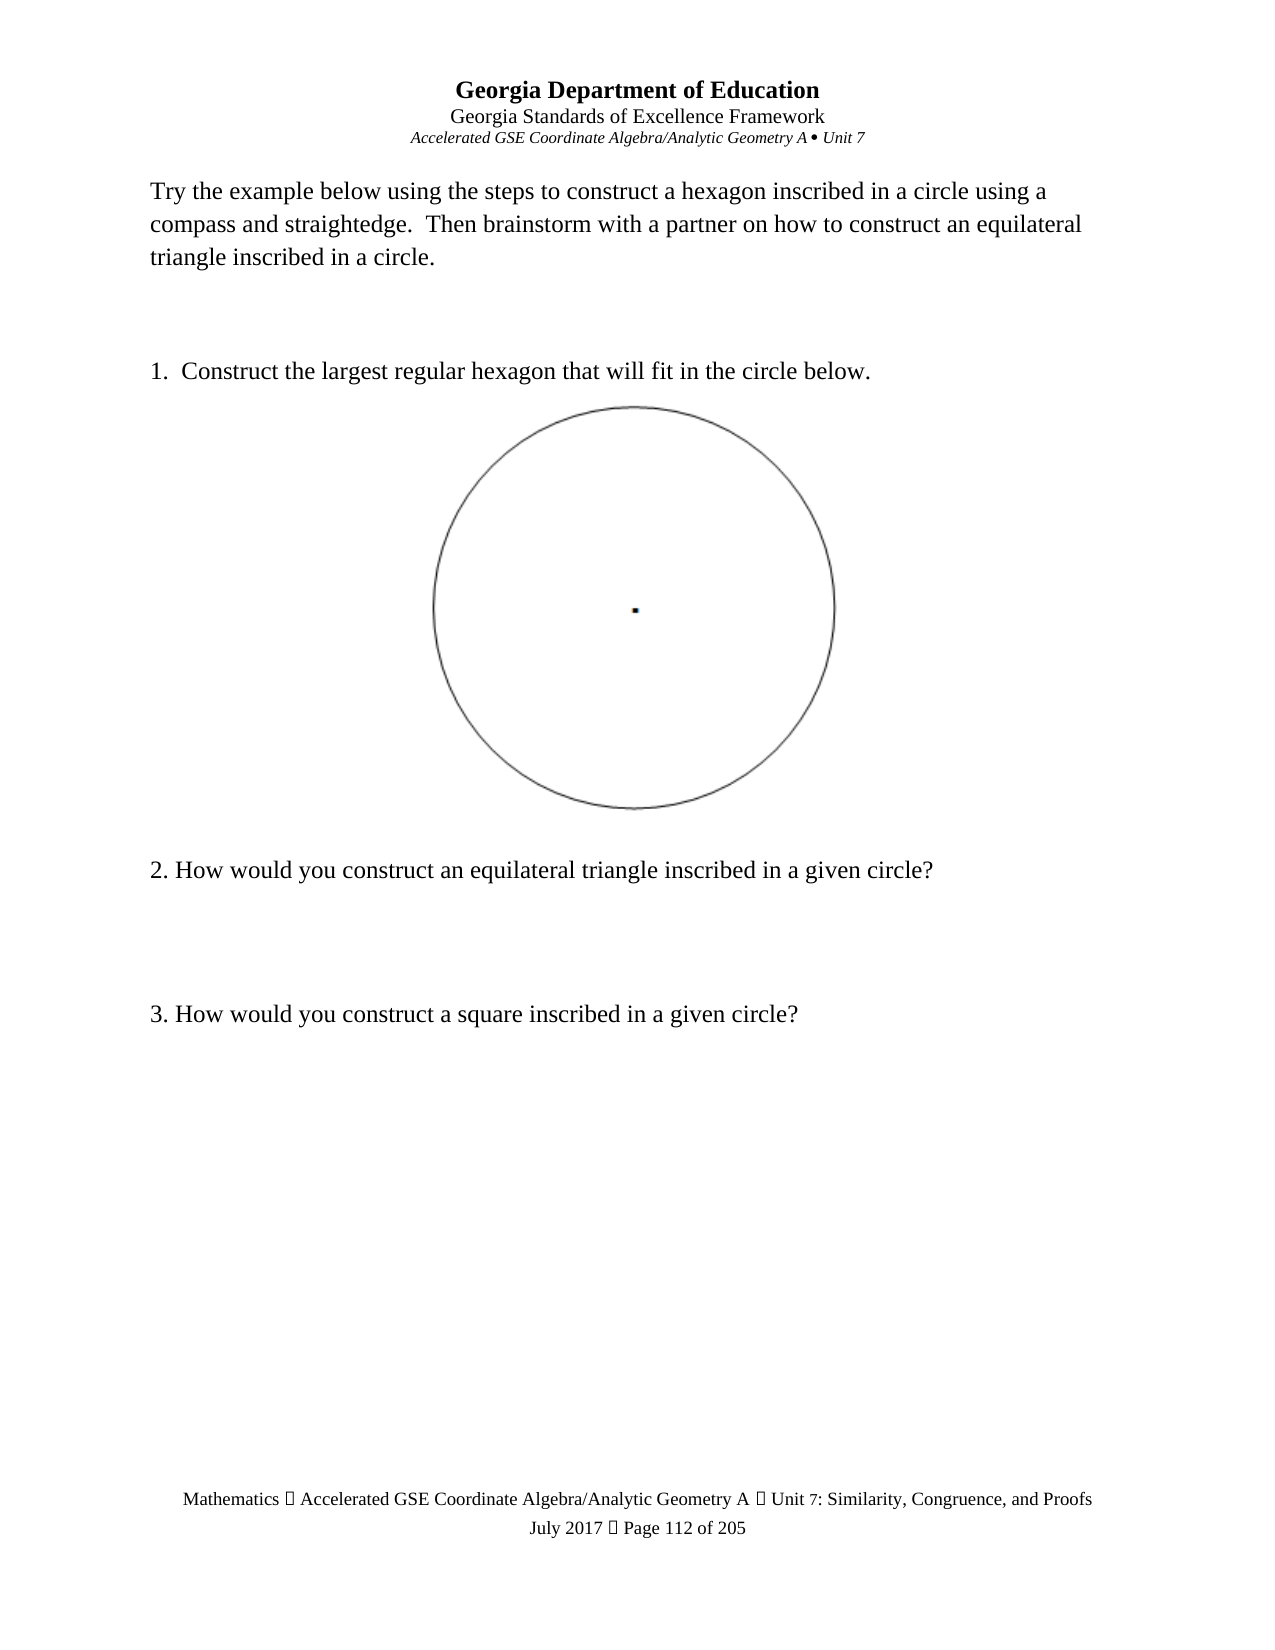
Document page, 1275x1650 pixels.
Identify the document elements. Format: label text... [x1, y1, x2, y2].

text 3. How would you construct a square inscribed in a given circle? [150, 999, 1125, 1028]
text 2. How would you construct an equilateral triangle inscribed in a given circle? [150, 855, 1125, 884]
table_header 1. [149, 296, 180, 387]
text Try the example below using the steps to construct a hexagon inscribed in a circle using a compass and straightedge. Then brainstorm with a partner on how to construct an equilateral triangle inscribed in a circle. [150, 176, 1125, 271]
table_header Construct the largest regular hexagon that will fit in the circle below. [180, 296, 882, 387]
picture [375, 386, 901, 856]
